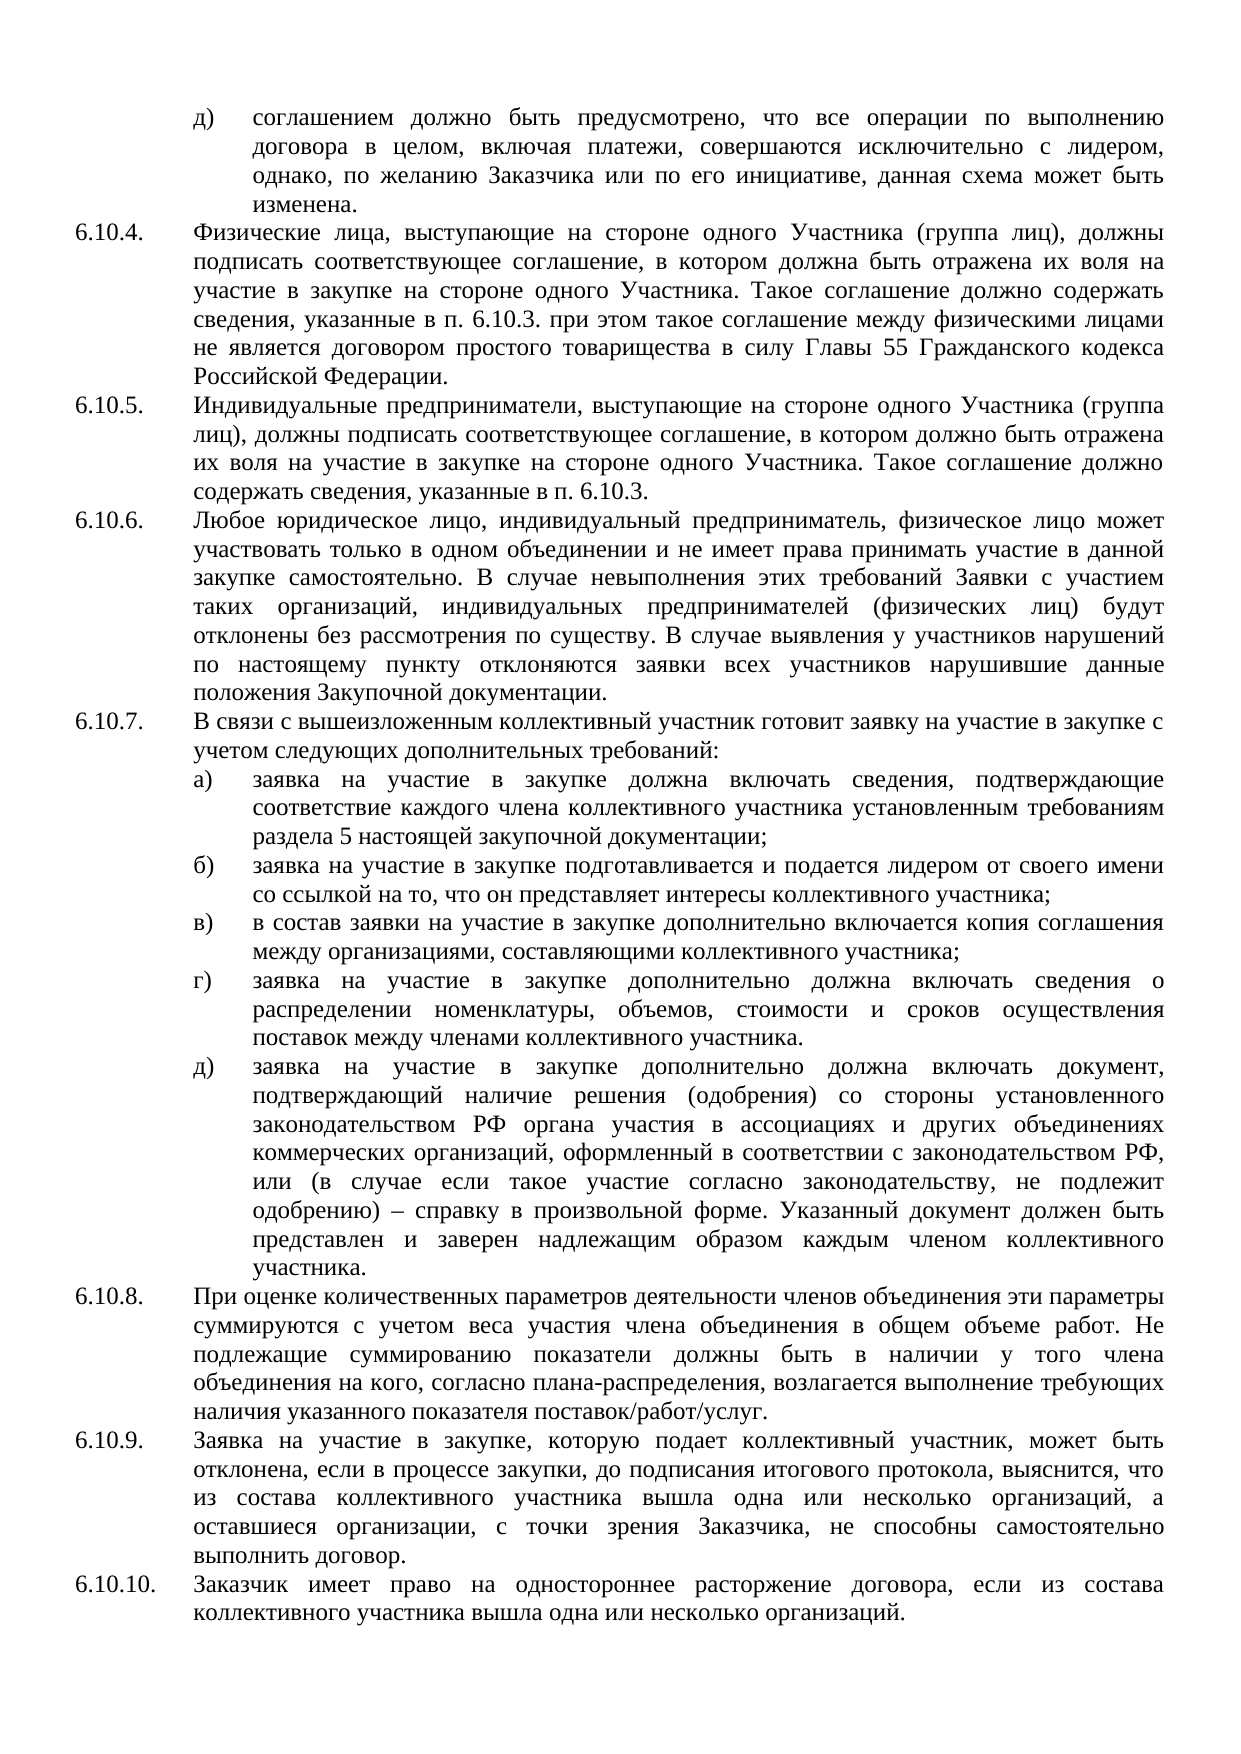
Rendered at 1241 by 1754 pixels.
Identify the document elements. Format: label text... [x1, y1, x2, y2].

list заявка на участие в закупке дополнительно должна включать документ, подтверждающий наличие решения (одобрения) со стороны установленного законодательством РФ органа участия в ассоциациях и других объединениях коммерческих организаций, оформленный в соответствии с законодательством РФ, или (в случае если такое участие согласно законодательству, не подлежит одобрению) – справку в произвольной форме. Указанный документ должен быть представлен и заверен надлежащим образом каждым членом коллективного участника. [193, 1051, 1165, 1281]
list Заказчик имеет право на одностороннее расторжение договора, если из состава коллективного участника вышла одна или несколько организаций. [75, 1569, 1165, 1626]
list Заявка на участие в закупке, которую подает коллективный участник, может быть отклонена, если в процессе закупки, до подписания итогового протокола, выяснится, что из состава коллективного участника вышла одна или несколько организаций, а оставшиеся организации, с точки зрения Заказчика, не способны самостоятельно выполнить договор. [75, 1425, 1165, 1569]
list Любое юридическое лицо, индивидуальный предприниматель, физическое лицо может участвовать только в одном объединении и не имеет права принимать участие в данной закупке самостоятельно. В случае невыполнения этих требований Заявки с участием таких организаций, индивидуальных предпринимателей (физических лиц) будут отклонены без рассмотрения по существу. В случае выявления у участников нарушений по настоящему пункту отклоняются заявки всех участников нарушившие данные положения Закупочной документации. [75, 505, 1165, 706]
list заявка на участие в закупке дополнительно должна включать сведения о распределении номенклатуры, объемов, стоимости и сроков осуществления поставок между членами коллективного участника. [193, 965, 1165, 1051]
list Индивидуальные предприниматели, выступающие на стороне одного Участника (группа лиц), должны подписать соответствующее соглашение, в котором должно быть отражена их воля на участие в закупке на стороне одного Участника. Такое соглашение должно содержать сведения, указанные в п. 6.10.3. [75, 390, 1165, 505]
list В связи с вышеизложенным коллективный участник готовит заявку на участие в закупке с учетом следующих дополнительных требований: [75, 706, 1165, 764]
list соглашением должно быть предусмотрено, что все операции по выполнению договора в целом, включая платежи, совершаются исключительно с лидером, однако, по желанию Заказчика или по его инициативе, данная схема может быть изменена. [193, 102, 1165, 217]
list заявка на участие в закупке должна включать сведения, подтверждающие соответствие каждого члена коллективного участника установленным требованиям раздела 5 настоящей закупочной документации; [193, 764, 1165, 850]
list в состав заявки на участие в закупке дополнительно включается копия соглашения между организациями, составляющими коллективного участника; [193, 907, 1165, 965]
list заявка на участие в закупке подготавливается и подается лидером от своего имени со ссылкой на то, что он представляет интересы коллективного участника; [193, 850, 1165, 907]
list Физические лица, выступающие на стороне одного Участника (группа лиц), должны подписать соответствующее соглашение, в котором должна быть отражена их воля на участие в закупке на стороне одного Участника. Такое соглашение должно содержать сведения, указанные в п. 6.10.3. при этом такое соглашение между физическими лицами не является договором простого товарищества в силу Главы 55 Гражданского кодекса Российской Федерации. [75, 217, 1165, 390]
list При оценке количественных параметров деятельности членов объединения эти параметры суммируются с учетом веса участия члена объединения в общем объеме работ. Не подлежащие суммированию показатели должны быть в наличии у того члена объединения на кого, согласно плана-распределения, возлагается выполнение требующих наличия указанного показателя поставок/работ/услуг. [75, 1281, 1165, 1425]
